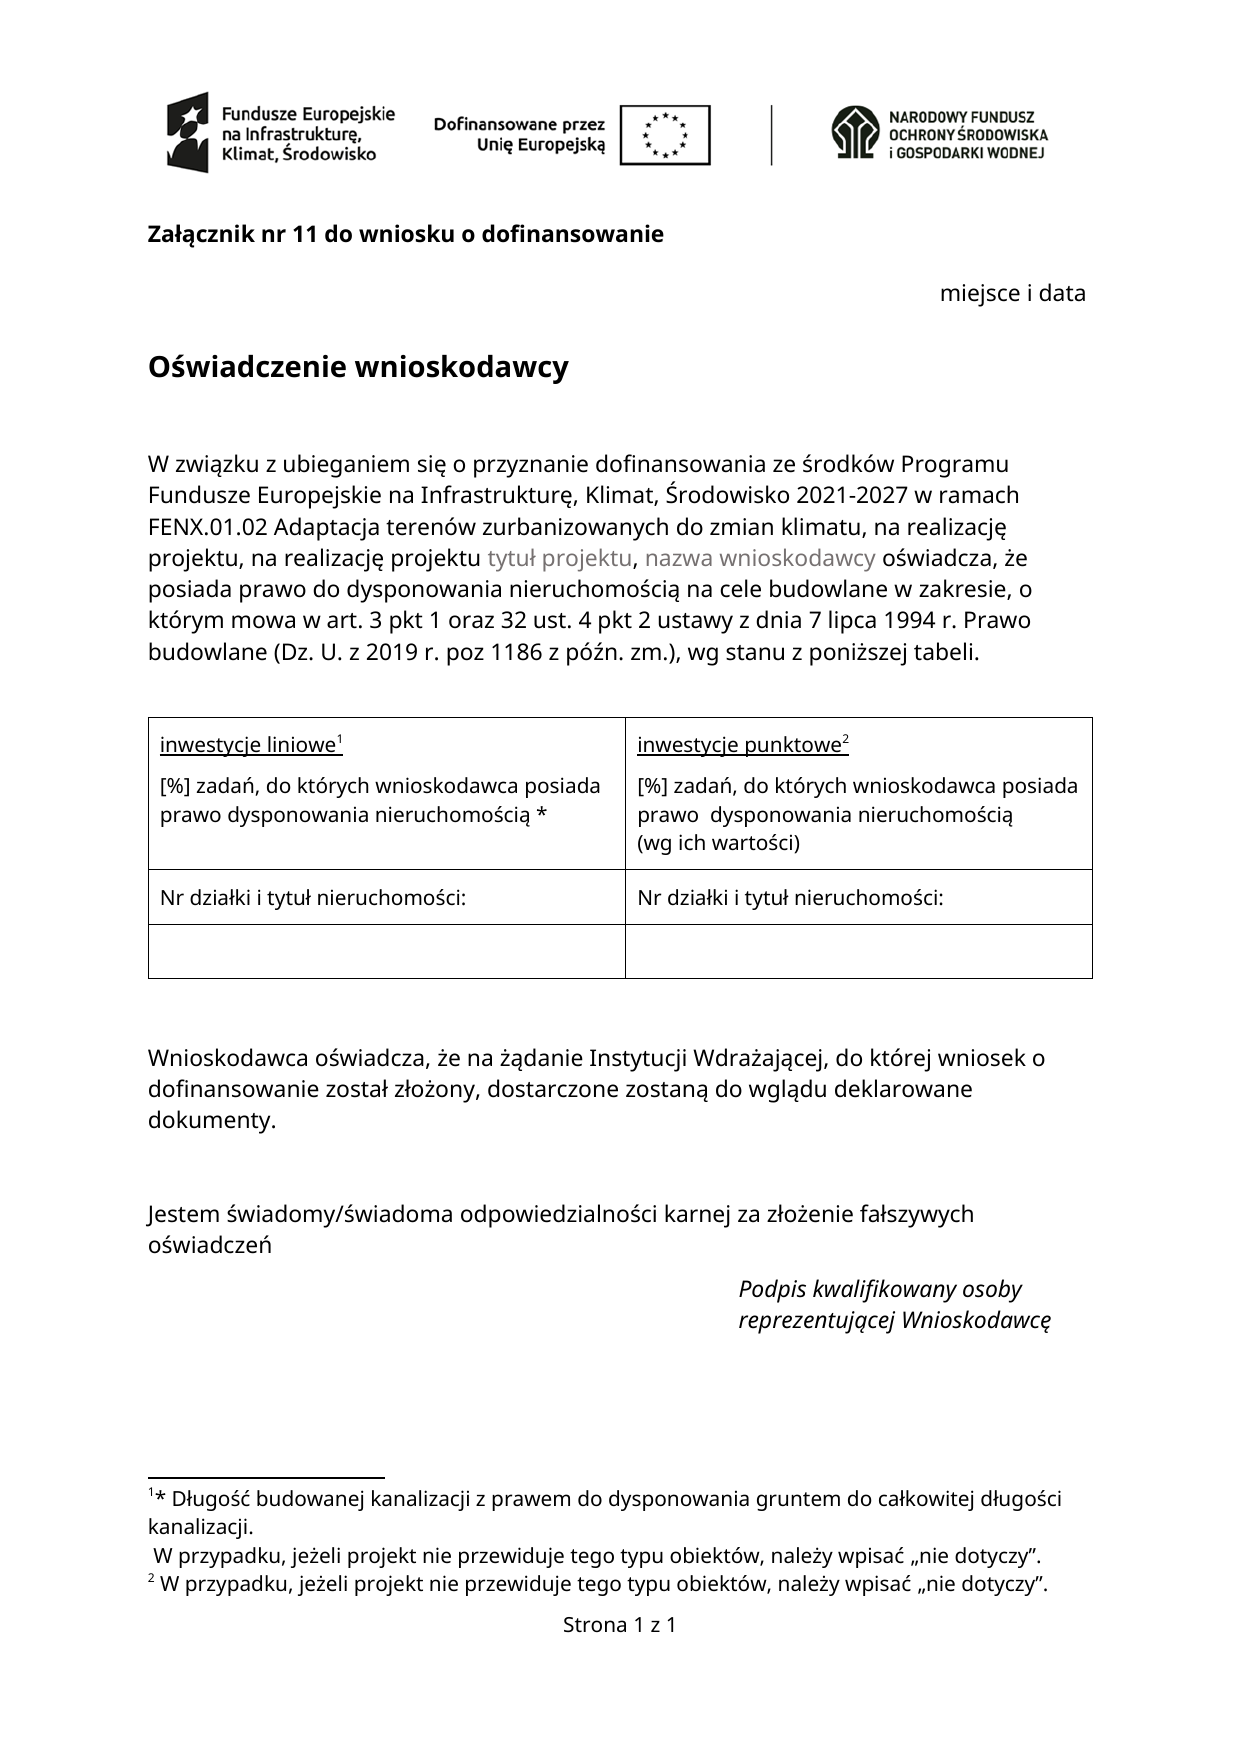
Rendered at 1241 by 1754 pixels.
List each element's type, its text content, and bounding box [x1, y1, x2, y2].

text W związku z ubieganiem się o przyznanie dofinansowania ze środków Programu Fundusze Europejskie na Infrastrukturę, Klimat, Środowisko 2021-2027 w ramach FENX.01.02 Adaptacja terenów zurbanizowanych do zmian klimatu, na realizację projektu, na realizację projektu , oświadcza, że posiada prawo do dysponowania nieruchomością na cele budowlane w zakresie, o którym mowa w art. 3 pkt 1 oraz 32 ust. 4 pkt 2 ustawy z dnia 7 lipca 1994 r. Prawo budowlane (Dz. U. z 2019 r. poz 1186 z późn. zm.), wg stanu z poniższej tabeli. [148, 448, 1092, 667]
table_cell Nr działki i tytuł nieruchomości: [149, 870, 625, 924]
table_cell [149, 925, 625, 978]
subtitle Oświadczenie wnioskodawcy [148, 346, 1092, 386]
table_header inwestycje punktowe [%] zadań, do których wnioskodawca posiada prawo dysponowania nieruchomością (wg ich wartości) [626, 718, 1092, 869]
text Załącznik nr 11 do wniosku o dofinansowanie [148, 218, 1092, 249]
picture [147, 71, 1092, 193]
text Wnioskodawca oświadcza, że na żądanie Instytucji Wdrażającej, do której wniosek o dofinansowanie został złożony, dostarczone zostaną do wglądu deklarowane dokumenty. [148, 1042, 1092, 1135]
text reprezentującej Wnioskodawcę [738, 1304, 1092, 1335]
text Podpis kwalifikowany osoby [738, 1273, 1092, 1304]
table_cell Nr działki i tytuł nieruchomości: [626, 870, 1092, 924]
text Jestem świadomy/świadoma odpowiedzialności karnej za złożenie fałszywych oświadczeń [148, 1198, 1092, 1260]
table_cell [626, 925, 1092, 978]
table_header inwestycje liniowe [%] zadań, do których wnioskodawca posiada prawo dysponowania nieruchomością * [149, 718, 625, 869]
